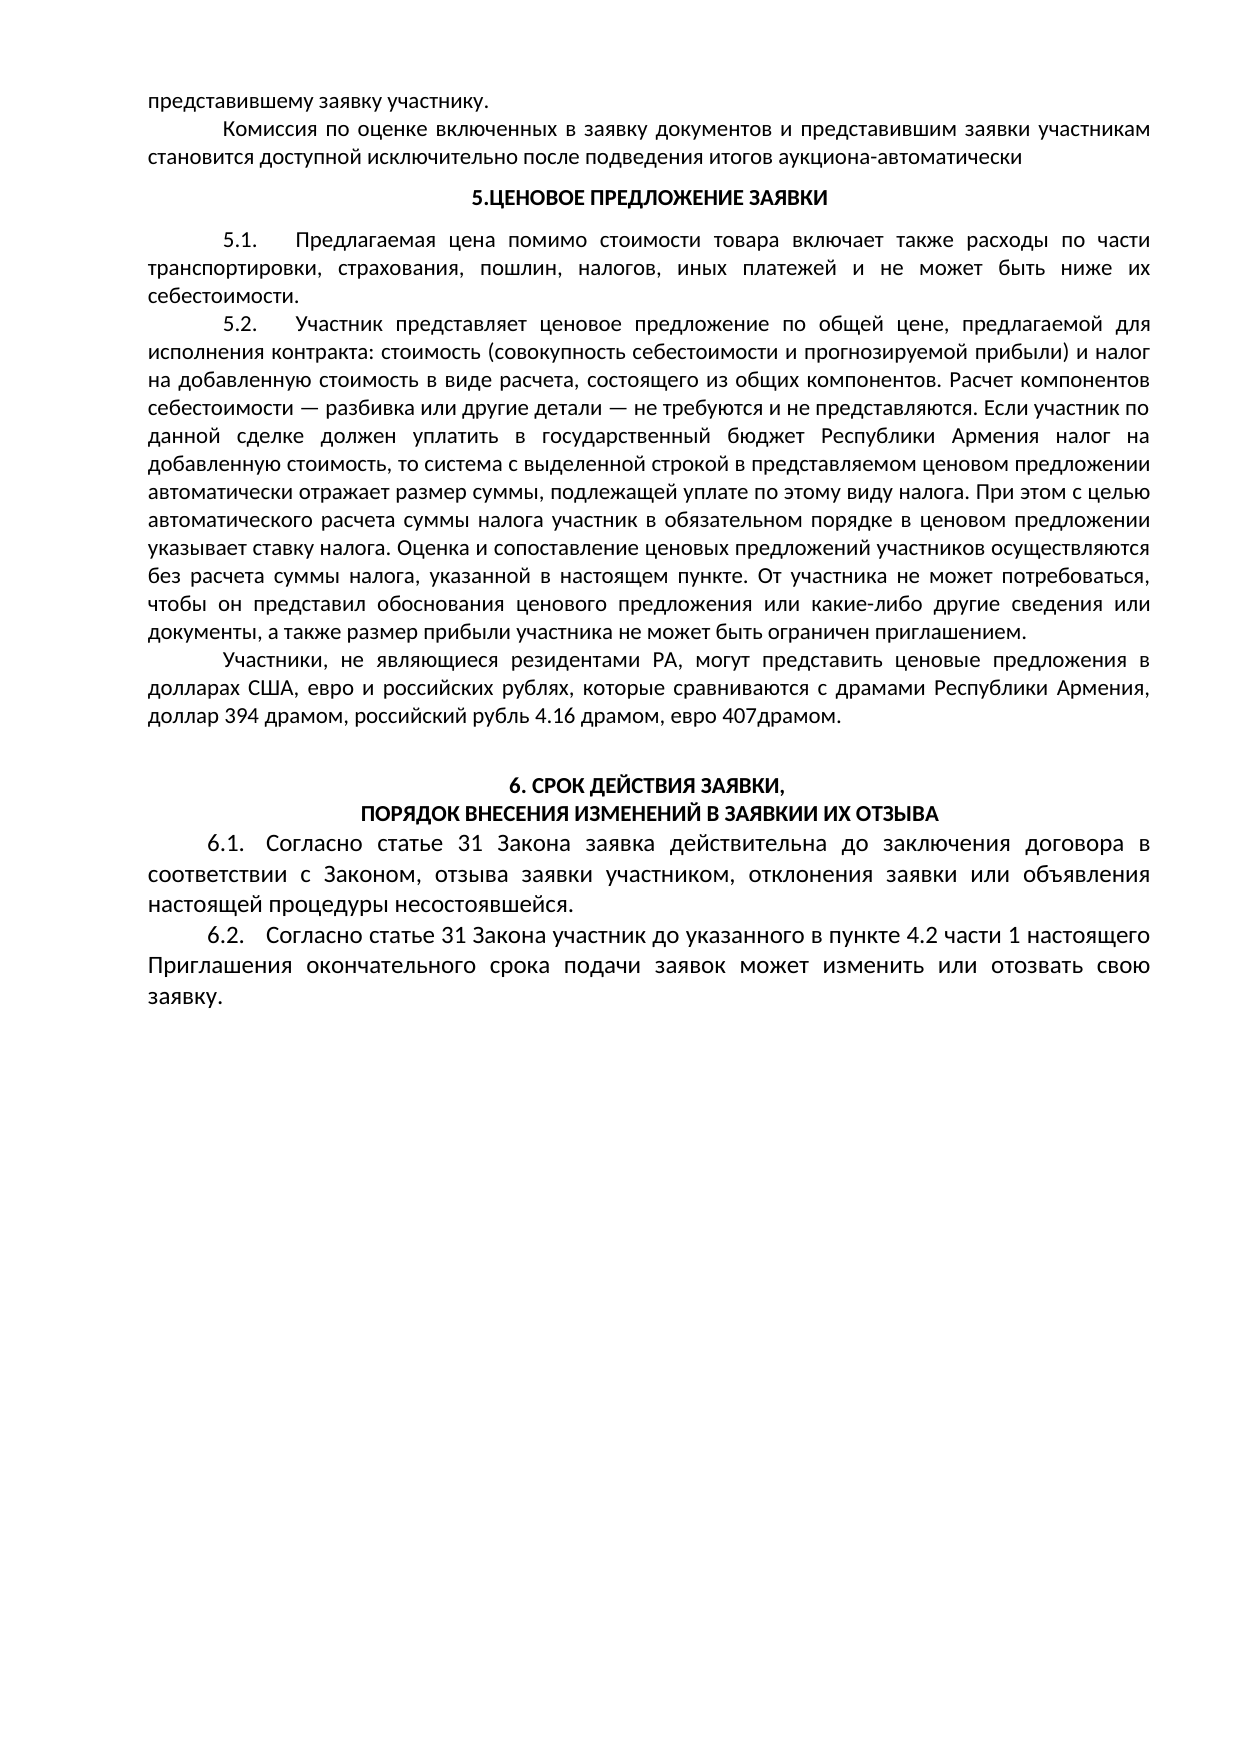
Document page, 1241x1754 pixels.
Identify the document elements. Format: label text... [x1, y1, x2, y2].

text 5.2. Участник представляет ценовое предложение по общей цене, предлагаемой для исполнения контракта: стоимость (совокупность себестоимости и прогнозируемой прибыли) и налог на добавленную стоимость в виде расчета, состоящего из общих компонентов. Расчет компонентов себестоимости — разбивка или другие детали — не требуются и не представляются. Если участник по данной сделке должен уплатить в государственный бюджет Республики Армения налог на добавленную стоимость, то система с выделенной строкой в представляемом ценовом предложении автоматически отражает размер суммы, подлежащей уплате по этому виду налога. При этом с целью автоматического расчета суммы налога участник в обязательном порядке в ценовом предложении указывает ставку налога. Оценка и сопоставление ценовых предложений участников осуществляются без расчета суммы налога, указанной в настоящем пункте. От участника не может потребоваться, чтобы он представил обоснования ценового предложения или какие-либо другие сведения или документы, а также размер прибыли участника не может быть ограничен приглашением. [148, 309, 1152, 645]
text 6.2. Согласно статье 31 Закона участник до указанного в пункте 4.2 части 1 настоящего Приглашения окончательного срока подачи заявок может изменить или отозвать свою заявку. [148, 919, 1152, 1011]
text 6. СРОК ДЕЙСТВИЯ ЗАЯВКИ, ПОРЯДОК ВНЕСЕНИЯ ИЗМЕНЕНИЙ В ЗАЯВКИИ ИХ ОТЗЫВА [207, 771, 1093, 827]
text Участники, не являющиеся резидентами РА, могут представить ценовые предложения в долларах США, евро и российских рублях, которые сравниваются с драмами Республики Армения, доллар 394 драмом, российский рубль 4.16 драмом, евро 407драмом. [148, 645, 1152, 729]
text 5.ЦЕНОВОЕ ПРЕДЛОЖЕНИЕ ЗАЯВКИ [148, 183, 1152, 211]
text 6.1. Согласно статье 31 Закона заявка действительна до заключения договора в соответствии с Законом, отзыва заявки участником, отклонения заявки или объявления настоящей процедуры несостоявшейся. [148, 827, 1152, 919]
text Комиссия по оценке включенных в заявку документов и представившим заявки участникам становится доступной исключительно после подведения итогов аукциона-автоматически [148, 114, 1152, 171]
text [148, 86, 1152, 114]
text 5.1. Предлагаемая цена помимо стоимости товара включает также расходы по части транспортировки, страхования, пошлин, налогов, иных платежей и не может быть ниже их себестоимости. [148, 225, 1152, 309]
